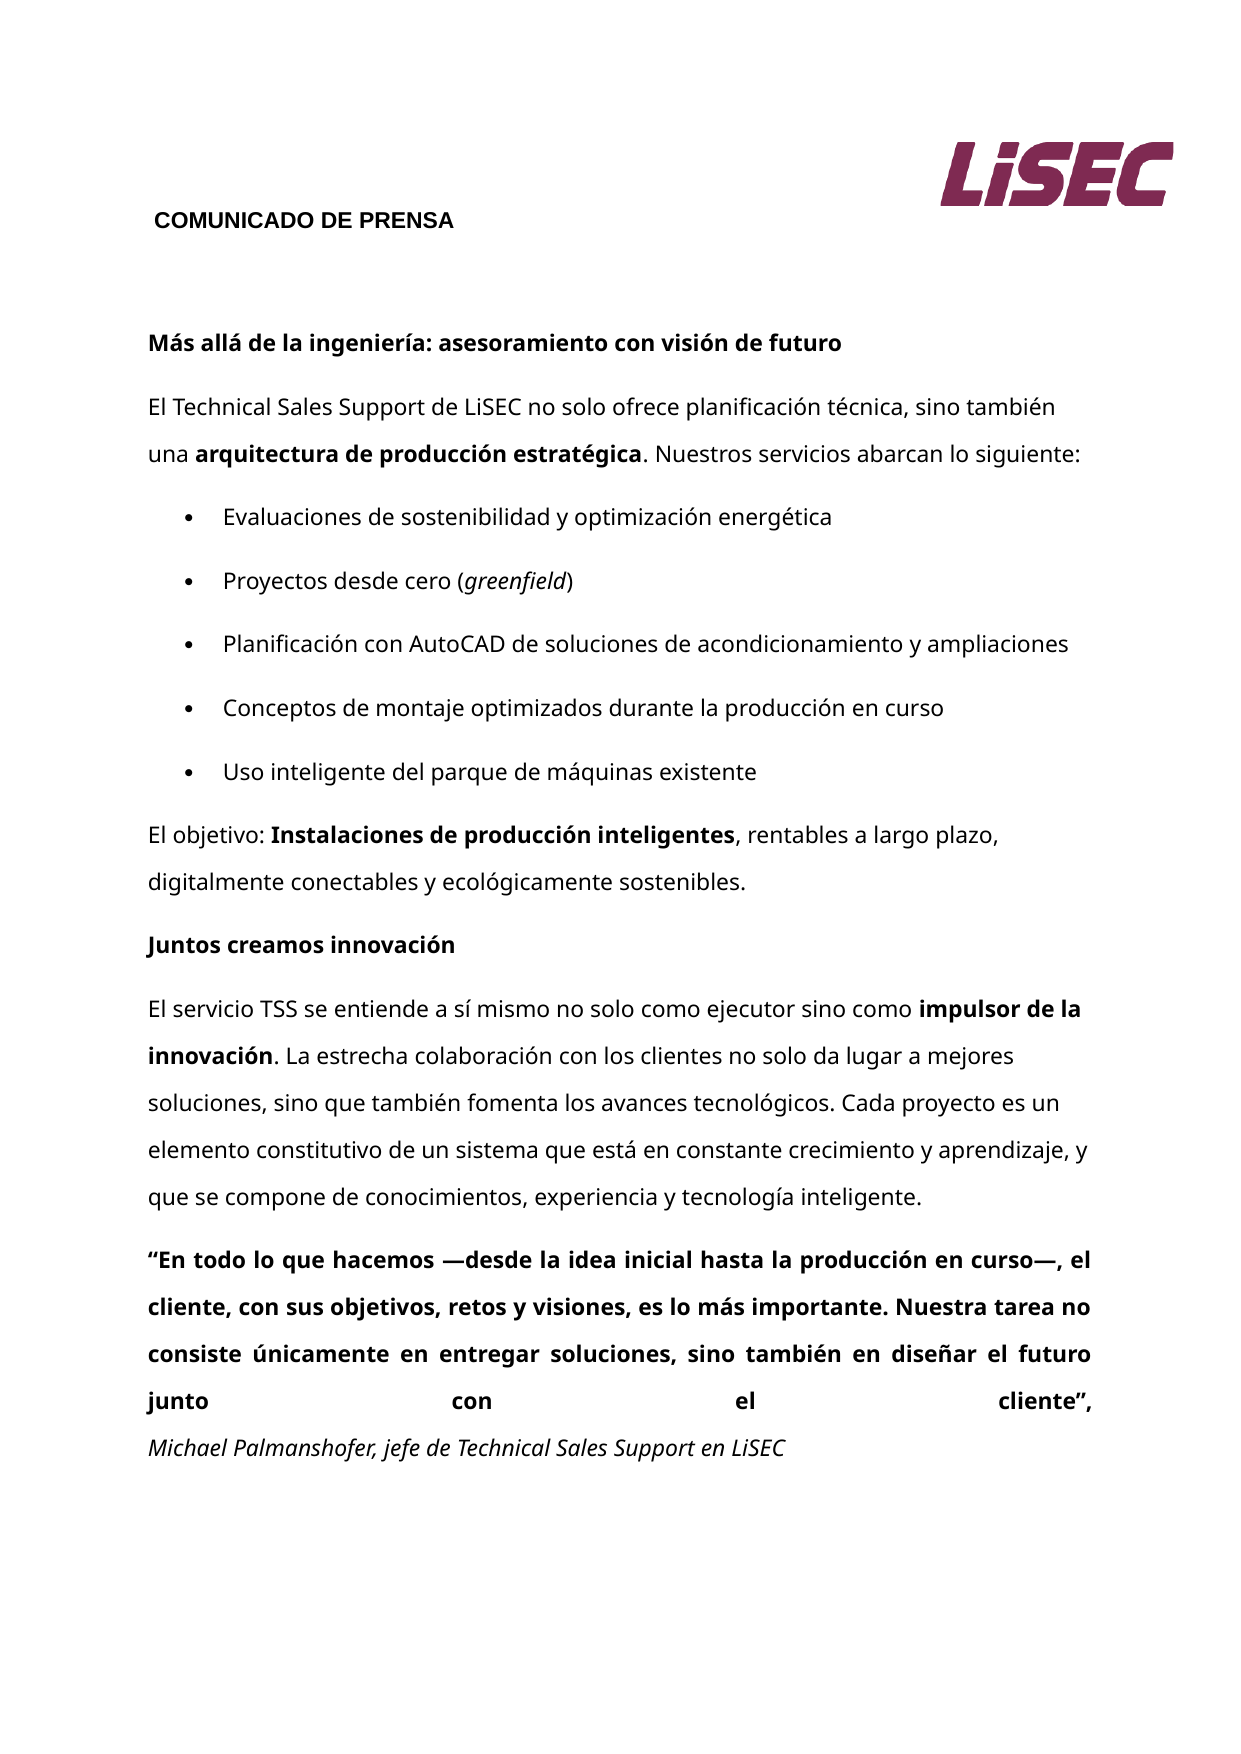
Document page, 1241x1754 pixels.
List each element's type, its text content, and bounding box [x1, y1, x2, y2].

text Más allá de la ingeniería: asesoramiento con visión de futuro [148, 327, 1093, 359]
list Conceptos de montaje optimizados durante la producción en curso [185, 692, 1093, 723]
text El servicio TSS se entiende a sí mismo no solo como ejecutor sino como impulsor de la innovación. La estrecha colaboración con los clientes no solo da lugar a mejores soluciones, sino que también fomenta los avances tecnológicos. Cada proyecto es un elemento constitutivo de un sistema que está en constante crecimiento y aprendizaje, y que se compone de conocimientos, experiencia y tecnología inteligente. [148, 993, 1093, 1212]
text Juntos creamos innovación [148, 929, 1093, 961]
text “En todo lo que hacemos —desde la idea inicial hasta la producción en curso—, el cliente, con sus objetivos, retos y visiones, es lo más importante. Nuestra tarea no consiste únicamente en entregar soluciones, sino también en diseñar el futuro junto con el cliente”, Michael Palmanshofer, jefe de Technical Sales Support en LiSEC [148, 1244, 1093, 1463]
list Evaluaciones de sostenibilidad y optimización energética [185, 501, 1093, 533]
list Planificación con AutoCAD de soluciones de acondicionamiento y ampliaciones [185, 628, 1093, 660]
list Proyectos desde cero (greenfield) [185, 565, 1093, 596]
picture [939, 142, 1173, 205]
list Uso inteligente del parque de máquinas existente [185, 756, 1093, 787]
text El Technical Sales Support de LiSEC no solo ofrece planificación técnica, sino también una arquitectura de producción estratégica. Nuestros servicios abarcan lo siguiente: [148, 391, 1093, 469]
text El objetivo: Instalaciones de producción inteligentes, rentables a largo plazo, digitalmente conectables y ecológicamente sostenibles. [148, 819, 1093, 897]
